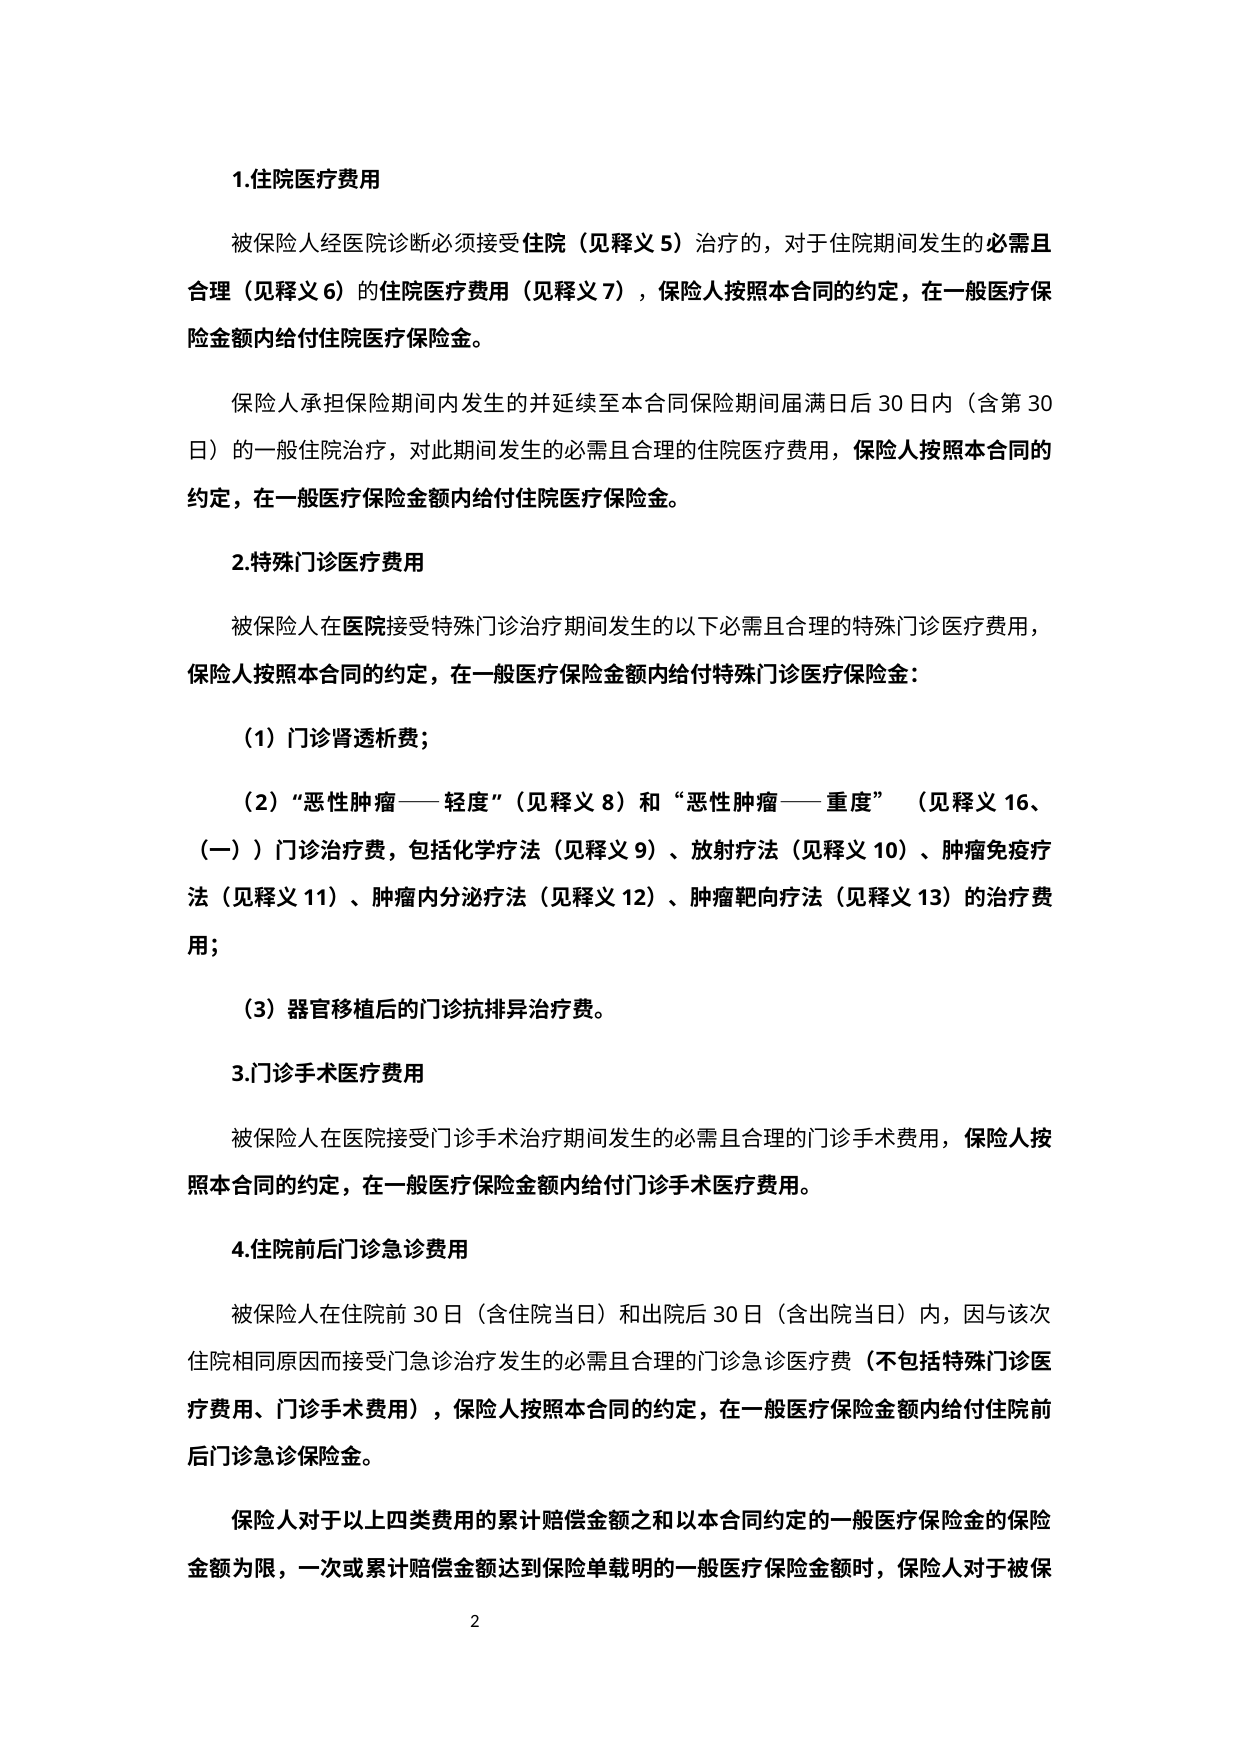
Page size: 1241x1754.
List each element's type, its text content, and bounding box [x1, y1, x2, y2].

text 保险人承担保险期间内发生的并延续至本合同保险期间届满日后30日内（含第30日）的一般住院治疗，对此期间发生的必需且合理的住院医疗费用，保险人按照本合同的约定，在一般医疗保险金额内给付住院医疗保险金。 [187, 386, 1053, 512]
text （1）门诊肾透析费； [187, 721, 1053, 753]
text （2）“恶性肿瘤——轻度”（见释义8）和“恶性肿瘤——重度” （见释义16、（一））门诊治疗费，包括化学疗法（见释义9）、放射疗法（见释义10）、肿瘤免疫疗法（见释义11）、肿瘤内分泌疗法（见释义12）、肿瘤靶向疗法（见释义13）的治疗费用； [187, 785, 1053, 959]
text （3）器官移植后的门诊抗排异治疗费。 [187, 992, 1053, 1024]
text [187, 1503, 1053, 1582]
text 被保险人在医院接受门诊手术治疗期间发生的必需且合理的门诊手术费用，保险人按照本合同的约定，在一般医疗保险金额内给付门诊手术医疗费用。 [187, 1121, 1053, 1200]
text 被保险人经医院诊断必须接受住院（见释义5）治疗的，对于住院期间发生的必需且合理（见释义6）的住院医疗费用（见释义7），保险人按照本合同的约定，在一般医疗保险金额内给付住院医疗保险金。 [187, 226, 1053, 353]
text 3.门诊手术医疗费用 [187, 1056, 1053, 1088]
text 2.特殊门诊医疗费用 [187, 545, 1053, 577]
text 4.住院前后门诊急诊费用 [187, 1232, 1053, 1264]
text 被保险人在医院接受特殊门诊治疗期间发生的以下必需且合理的特殊门诊医疗费用，保险人按照本合同的约定，在一般医疗保险金额内给付特殊门诊医疗保险金： [187, 609, 1053, 688]
text 被保险人在住院前30日（含住院当日）和出院后30日（含出院当日）内，因与该次住院相同原因而接受门急诊治疗发生的必需且合理的门诊急诊医疗费（不包括特殊门诊医疗费用、门诊手术费用），保险人按照本合同的约定，在一般医疗保险金额内给付住院前后门诊急诊保险金。 [187, 1297, 1053, 1471]
text 1.住院医疗费用 [187, 162, 1053, 194]
